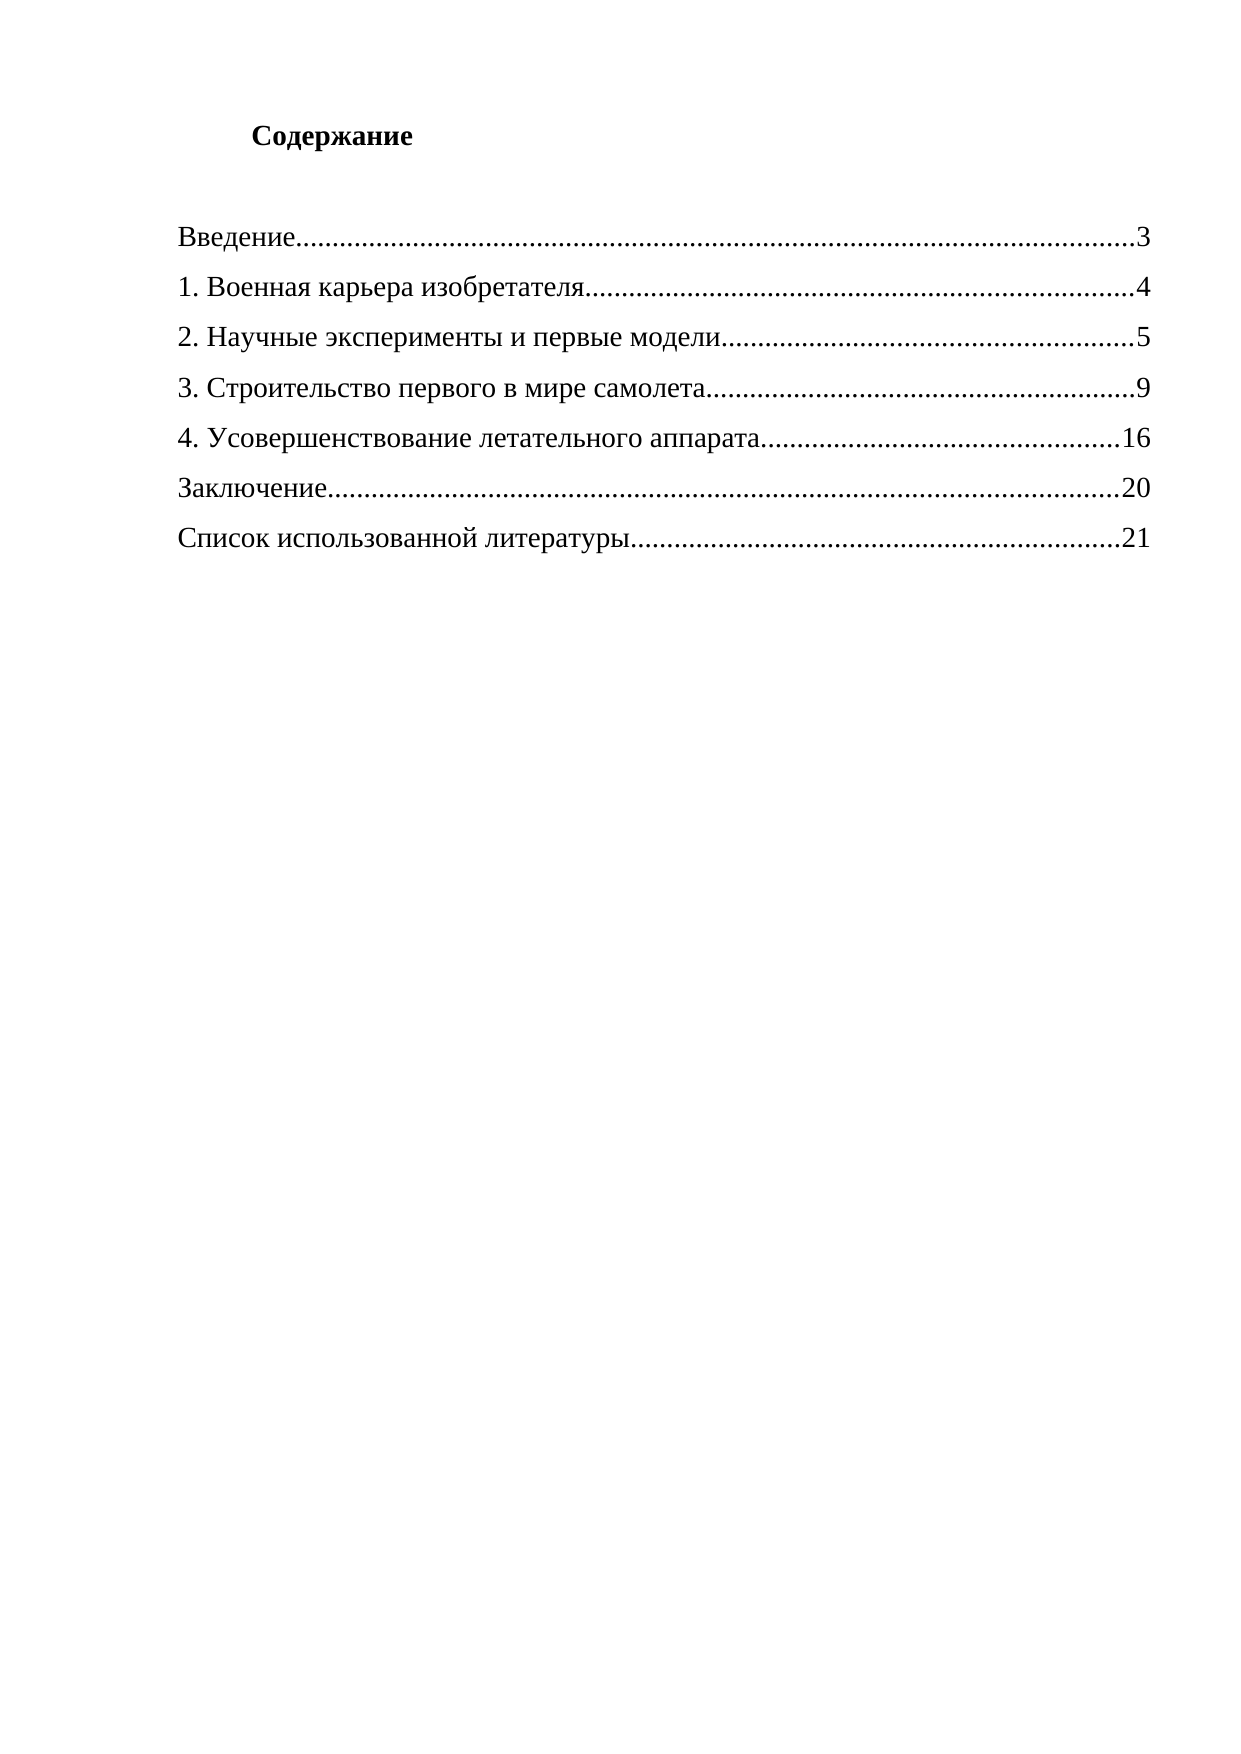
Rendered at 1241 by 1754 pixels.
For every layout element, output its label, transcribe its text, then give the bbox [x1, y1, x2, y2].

text Введение 3 [177, 219, 1152, 252]
text 2. Научные эксперименты и первые модели 5 [177, 319, 1152, 353]
text Список использованной литературы 21 [177, 521, 1152, 554]
text 1. Военная карьера изобретателя 4 [177, 269, 1152, 303]
text Заключение 20 [177, 470, 1152, 504]
text Содержание [177, 118, 1152, 152]
text 4. Усовершенствование летательного аппарата 16 [177, 420, 1152, 453]
text 3. Строительство первого в мире самолета 9 [177, 370, 1152, 403]
